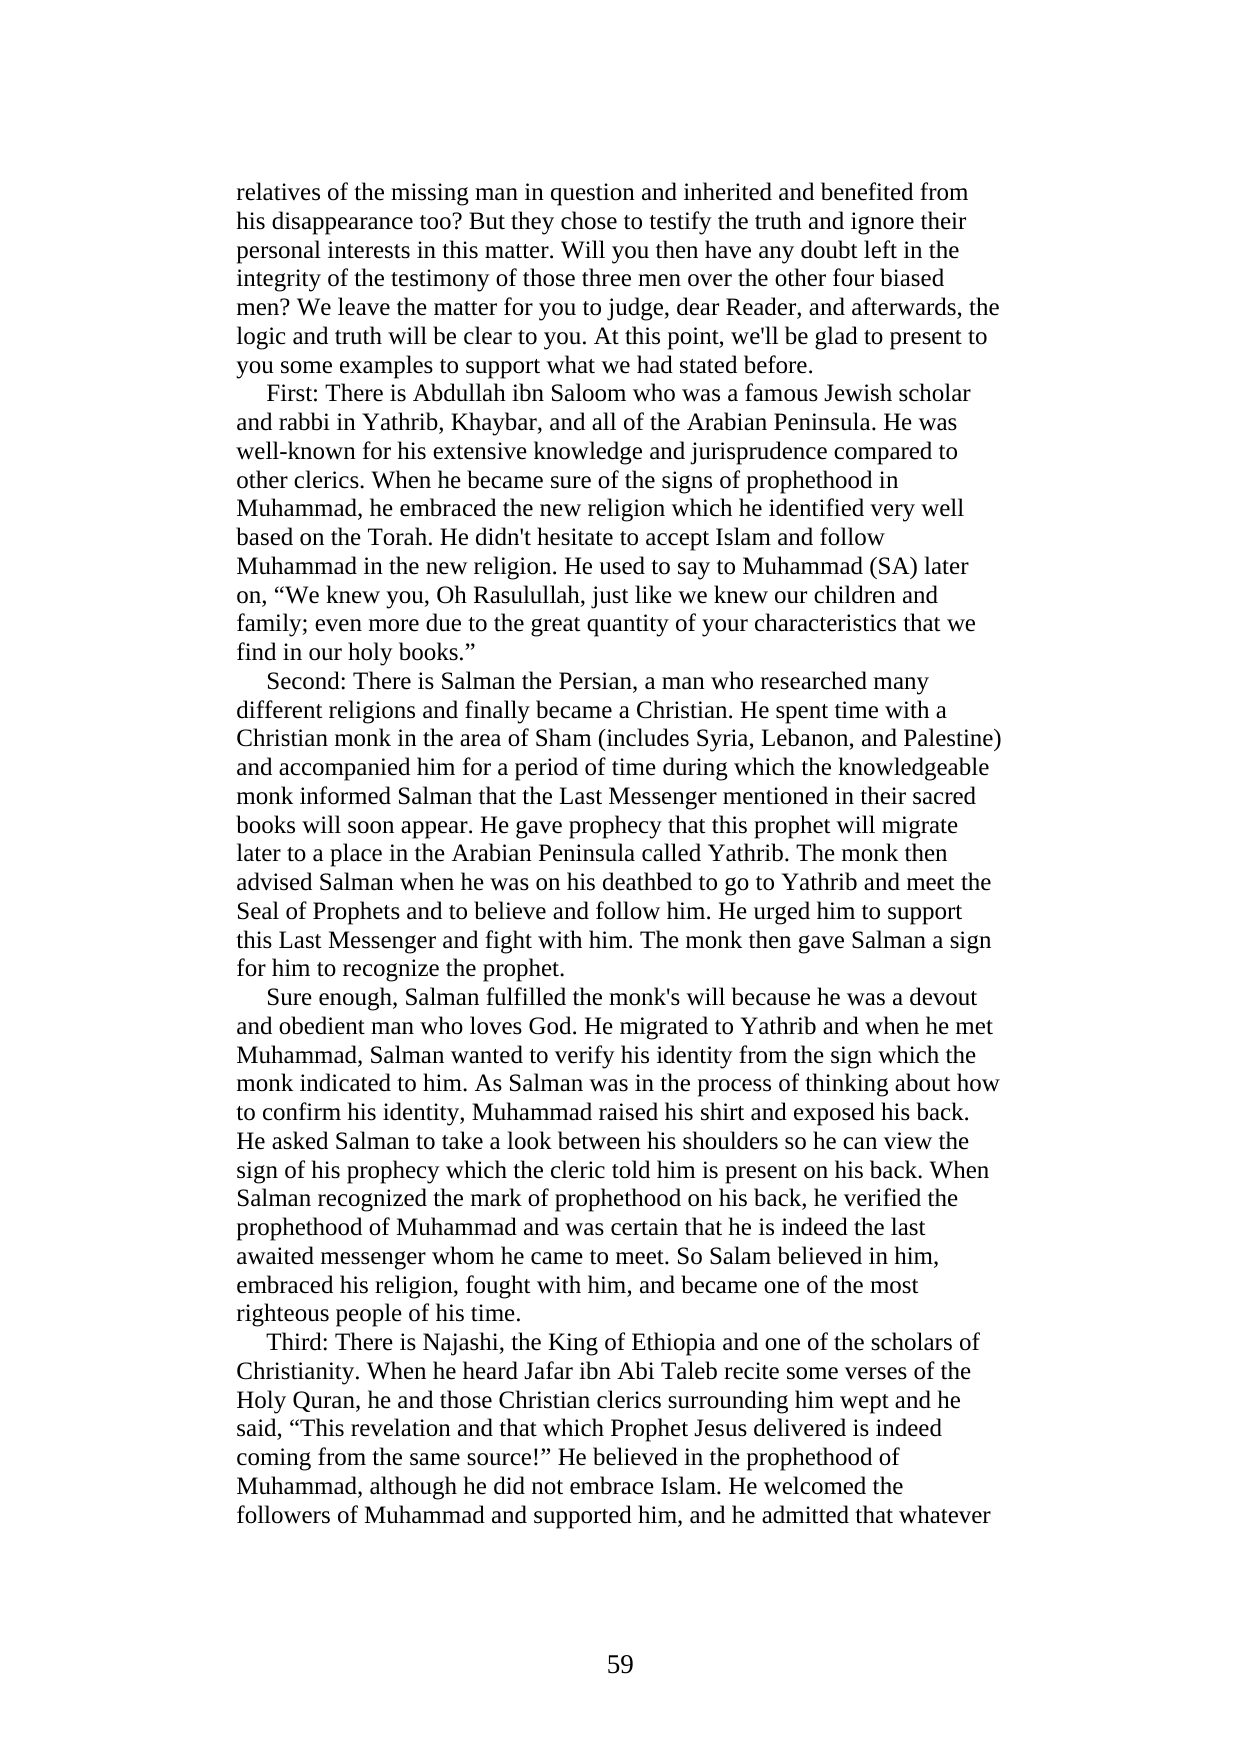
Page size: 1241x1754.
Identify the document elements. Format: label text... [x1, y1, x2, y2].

text Second: There is Salman the Persian, a man who researched many different religions and finally became a Christian. He spent time with a Christian monk in the area of Sham (includes Syria, Lebanon, and Palestine) and accompanied him for a period of time during which the knowledgeable monk informed Salman that the Last Messenger mentioned in their sacred books will soon appear. He gave prophecy that this prophet will migrate later to a place in the Arabian Peninsula called Yathrib. The monk then advised Salman when he was on his deathbed to go to Yathrib and meet the Seal of Prophets and to believe and follow him. He urged him to support this Last Messenger and fight with him. The monk then gave Salman a sign for him to recognize the prophet. [236, 666, 1004, 982]
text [236, 177, 1004, 378]
text Sure enough, Salman fulfilled the monk's will because he was a devout and obedient man who loves God. He migrated to Yathrib and when he met Muhammad, Salman wanted to verify his identity from the sign which the monk indicated to him. As Salman was in the process of thinking about how to confirm his identity, Muhammad raised his shirt and exposed his back. He asked Salman to take a look between his shoulders so he can view the sign of his prophecy which the cleric told him is present on his back. When Salman recognized the mark of prophethood on his back, he verified the prophethood of Muhammad and was certain that he is indeed the last awaited messenger whom he came to meet. So Salam believed in him, embraced his religion, fought with him, and became one of the most righteous people of his time. [236, 982, 1004, 1327]
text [236, 1327, 1004, 1528]
text First: There is Abdullah ibn Saloom who was a famous Jewish scholar and rabbi in Yathrib, Khaybar, and all of the Arabian Peninsula. He was well-known for his extensive knowledge and jurisprudence compared to other clerics. When he became sure of the signs of prophethood in Muhammad, he embraced the new religion which he identified very well based on the Torah. He didn't hesitate to accept Islam and follow Muhammad in the new religion. He used to say to Muhammad (SA) later on, “We knew you, Oh Rasulullah, just like we knew our children and family; even more due to the great quantity of your characteristics that we find in our holy books.” [236, 378, 1004, 666]
